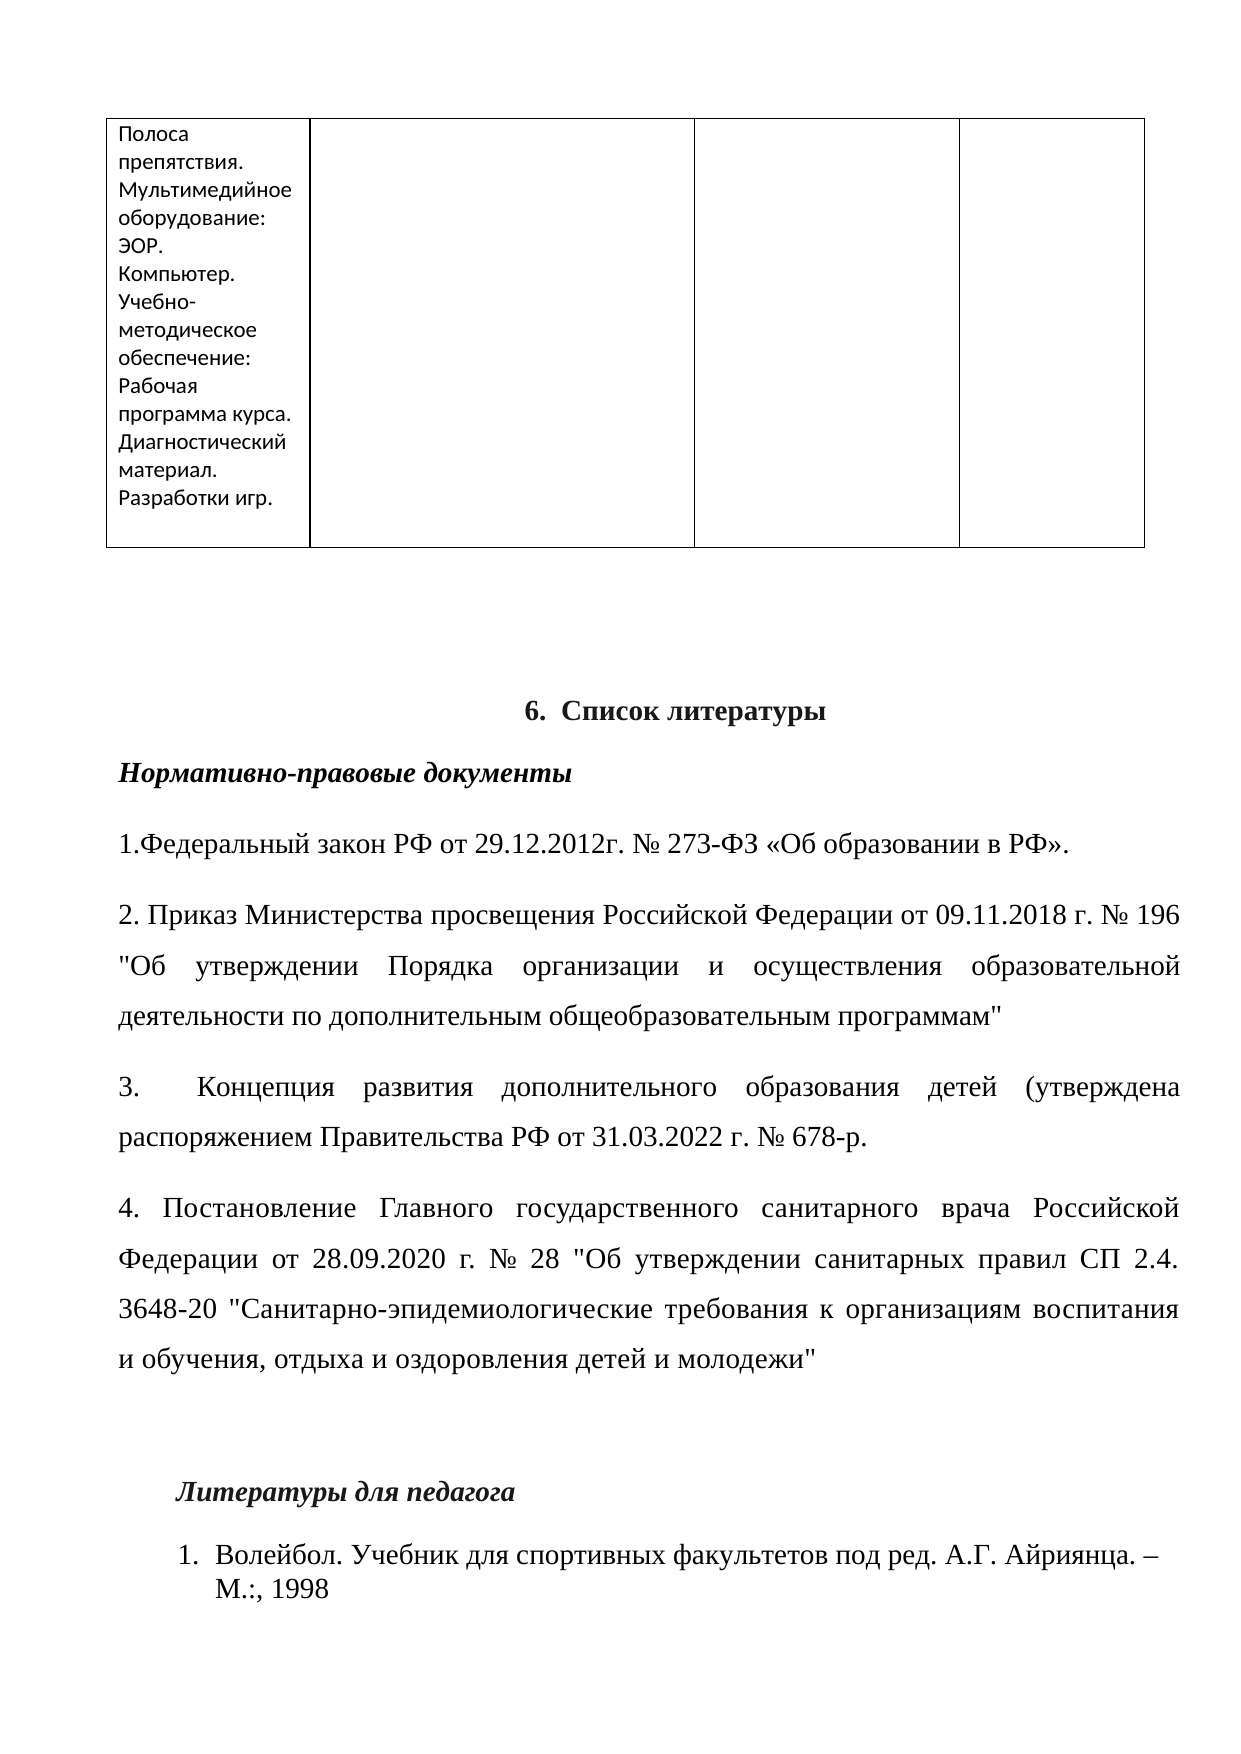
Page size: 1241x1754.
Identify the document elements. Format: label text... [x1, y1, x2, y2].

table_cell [960, 119, 1144, 547]
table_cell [311, 119, 694, 547]
text 2. Приказ Министерства просвещения Российской Федерации от 09.11.2018 г. № 196 "Об утверждении Порядка организации и осуществления образовательной деятельности по дополнительным общеобразовательным программам" [118, 897, 1181, 1031]
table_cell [107, 119, 309, 547]
text 6. Список литературы [119, 693, 1174, 727]
list Волейбол. Учебник для спортивных факультетов под ред. А.Г. Айриянца. – М.:, 1998 [177, 1537, 1181, 1604]
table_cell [695, 119, 959, 547]
text Литературы для педагога [119, 1474, 1174, 1508]
text 3. Концепция развития дополнительного образования детей (утверждена распоряжением Правительства РФ от 31.03.2022 г. № 678-р. [118, 1069, 1181, 1153]
text 1.Федеральный закон РФ от 29.12.2012г. № 273-ФЗ «Об образовании в РФ». [118, 826, 1181, 860]
text Нормативно-правовые документы [118, 755, 1181, 788]
subtitle 4. Постановление Главного государственного санитарного врача Российской Федерации от 28.09.2020 г. № 28 "Об утверждении санитарных правил СП 2.4. 3648-20 "Санитарно-эпидемиологические требования к организациям воспитания и обучения, отдыха и оздоровления детей и молодежи" [118, 1191, 1181, 1375]
